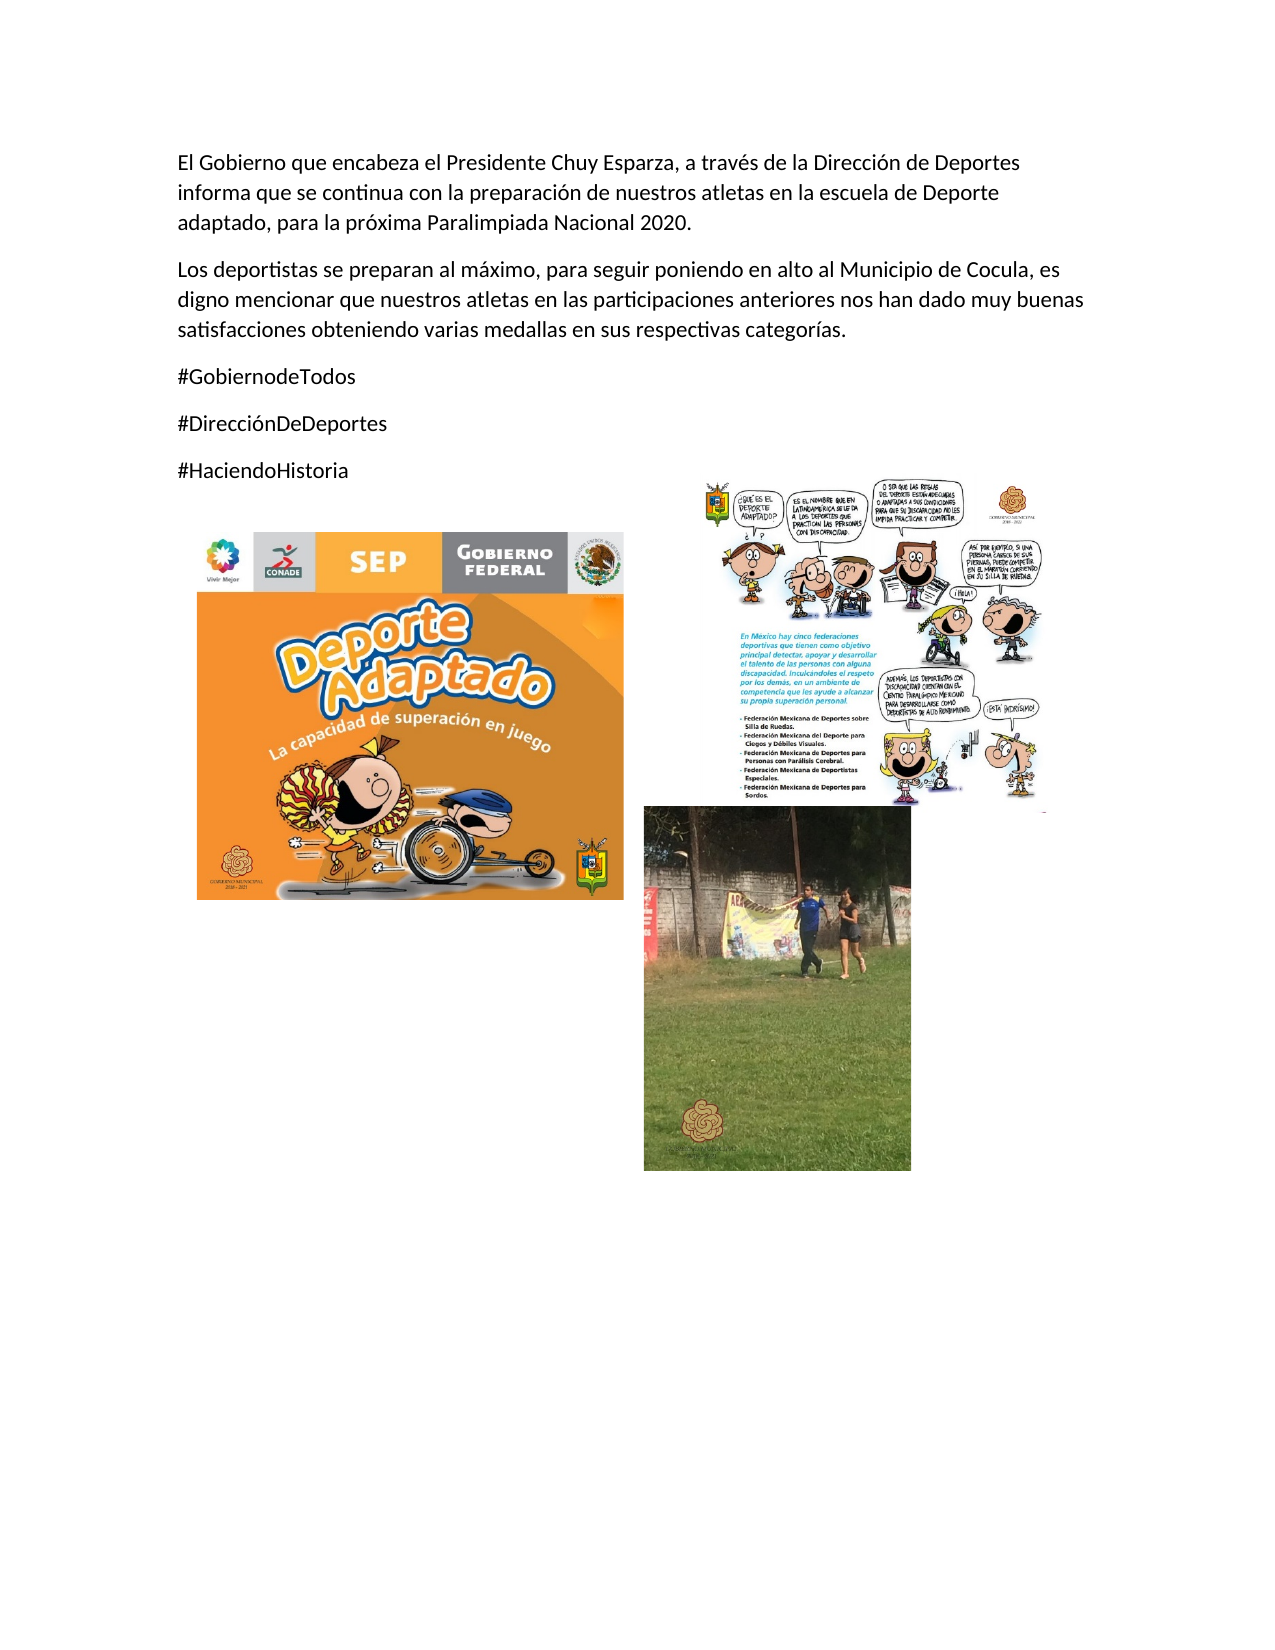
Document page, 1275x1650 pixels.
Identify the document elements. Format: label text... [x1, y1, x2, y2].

text #GobiernodeTodos [177, 362, 1098, 390]
text #DirecciónDeDeportes [177, 409, 1098, 437]
picture [642, 473, 1052, 1169]
picture [195, 532, 624, 898]
text El Gobierno que encabeza el Presidente Chuy Esparza, a través de la Dirección de Deportes informa que se continua con la preparación de nuestros atletas en la escuela de Deporte adaptado, para la próxima Paralimpiada Nacional 2020. [177, 148, 1098, 236]
text Los deportistas se preparan al máximo, para seguir poniendo en alto al Municipio de Cocula, es digno mencionar que nuestros atletas en las participaciones anteriores nos han dado muy buenas satisfacciones obteniendo varias medallas en sus respectivas categorías. [177, 255, 1098, 343]
text #HaciendoHistoria [177, 456, 1098, 484]
